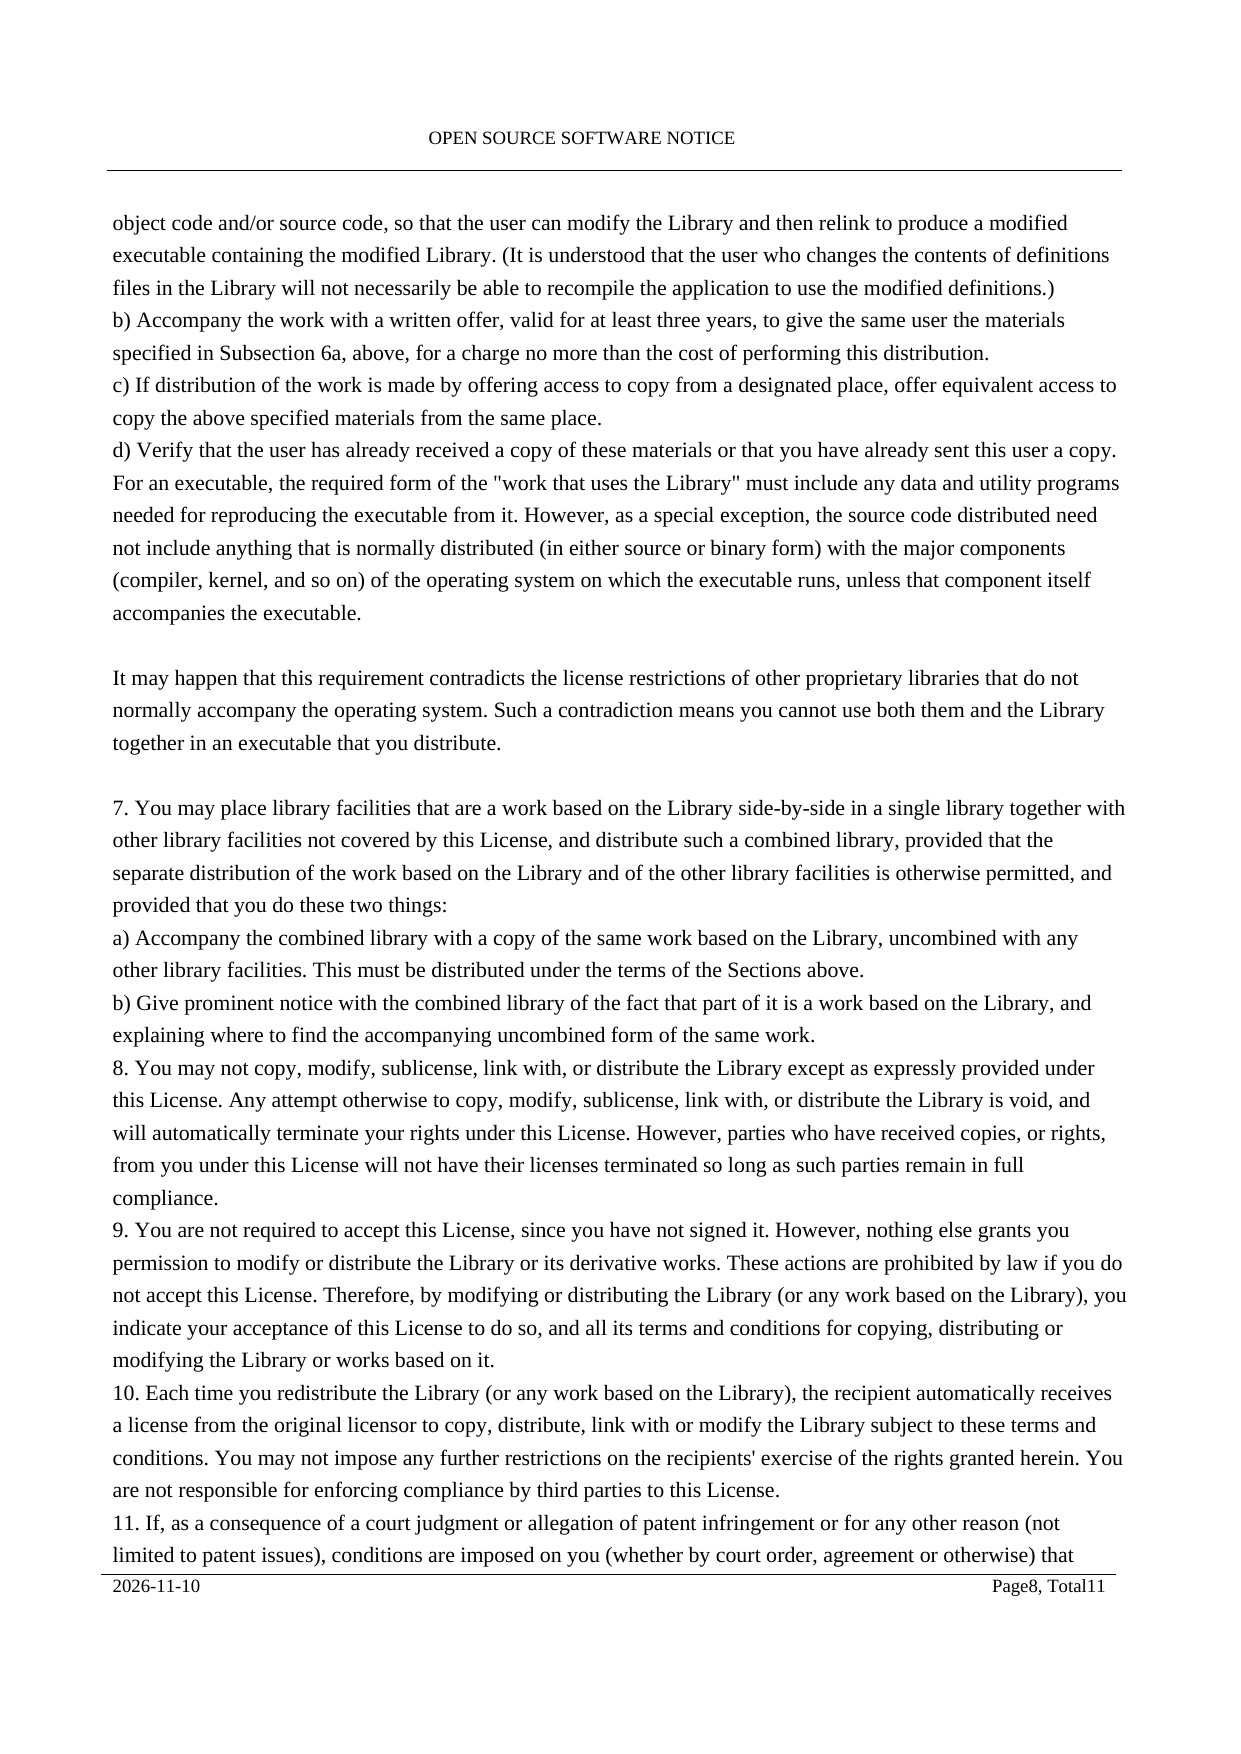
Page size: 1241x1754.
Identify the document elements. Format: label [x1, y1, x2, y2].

text [112, 206, 1128, 1571]
